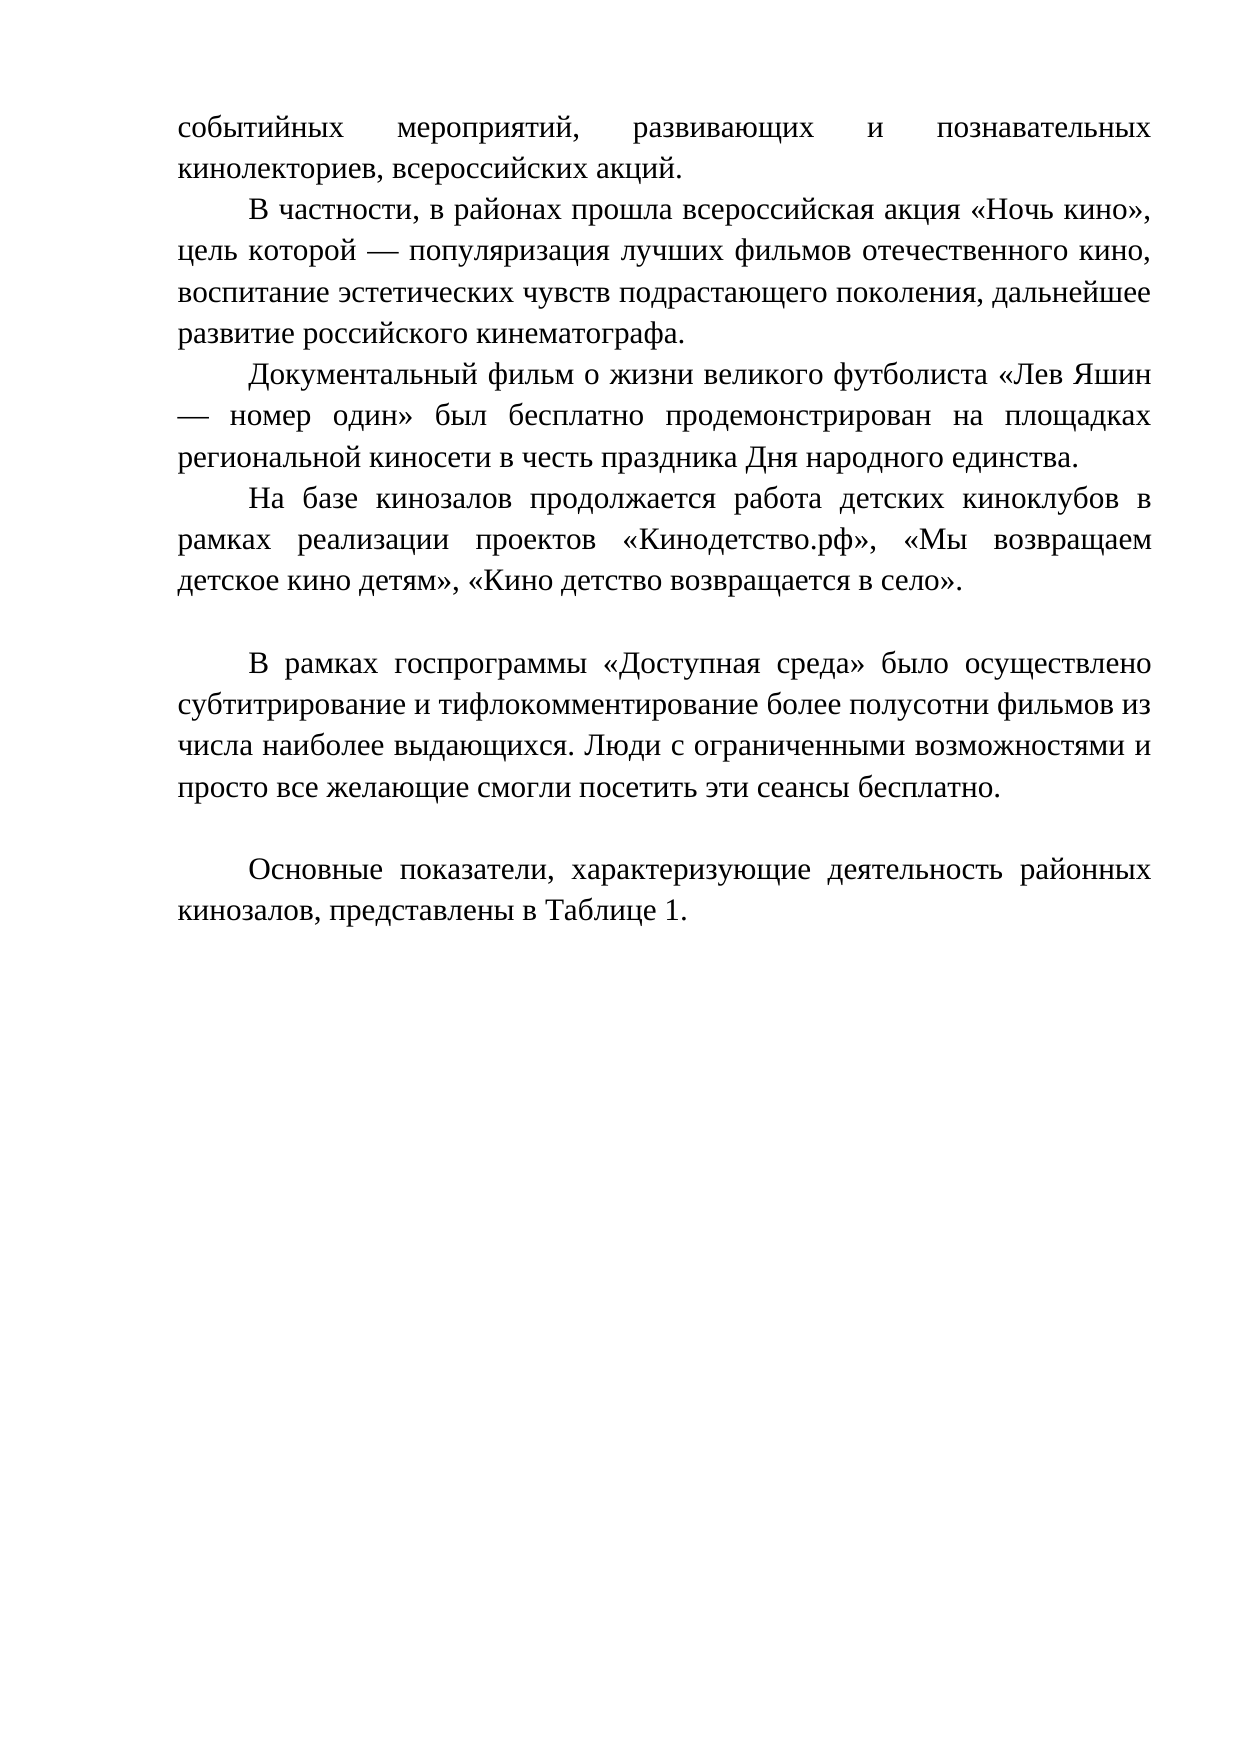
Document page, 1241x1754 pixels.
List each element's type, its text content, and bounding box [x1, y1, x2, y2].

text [177, 108, 1152, 185]
text На базе кинозалов продолжается работа детских киноклубов в рамках реализации проектов «Кинодетство.рф», «Мы возвращаем детское кино детям», «Кино детство возвращается в село». [177, 479, 1152, 597]
text Основные показатели, характеризующие деятельность районных кинозалов, представлены в Таблице 1. [177, 850, 1152, 927]
text В частности, в районах прошла всероссийская акция «Ночь кино», цель которой — популяризация лучших фильмов отечественного кино, воспитание эстетических чувств подрастающего поколения, дальнейшее развитие российского кинематографа. [177, 190, 1152, 350]
text В рамках госпрограммы «Доступная среда» было осуществлено субтитрирование и тифлокомментирование более полусотни фильмов из числа наиболее выдающихся. Люди с ограниченными возможностями и просто все желающие смогли посетить эти сеансы бесплатно. [177, 644, 1152, 804]
text Документальный фильм о жизни великого футболиста «Лев Яшин — номер один» был бесплатно продемонстрирован на площадках региональной киносети в честь праздника Дня народного единства. [177, 355, 1152, 474]
